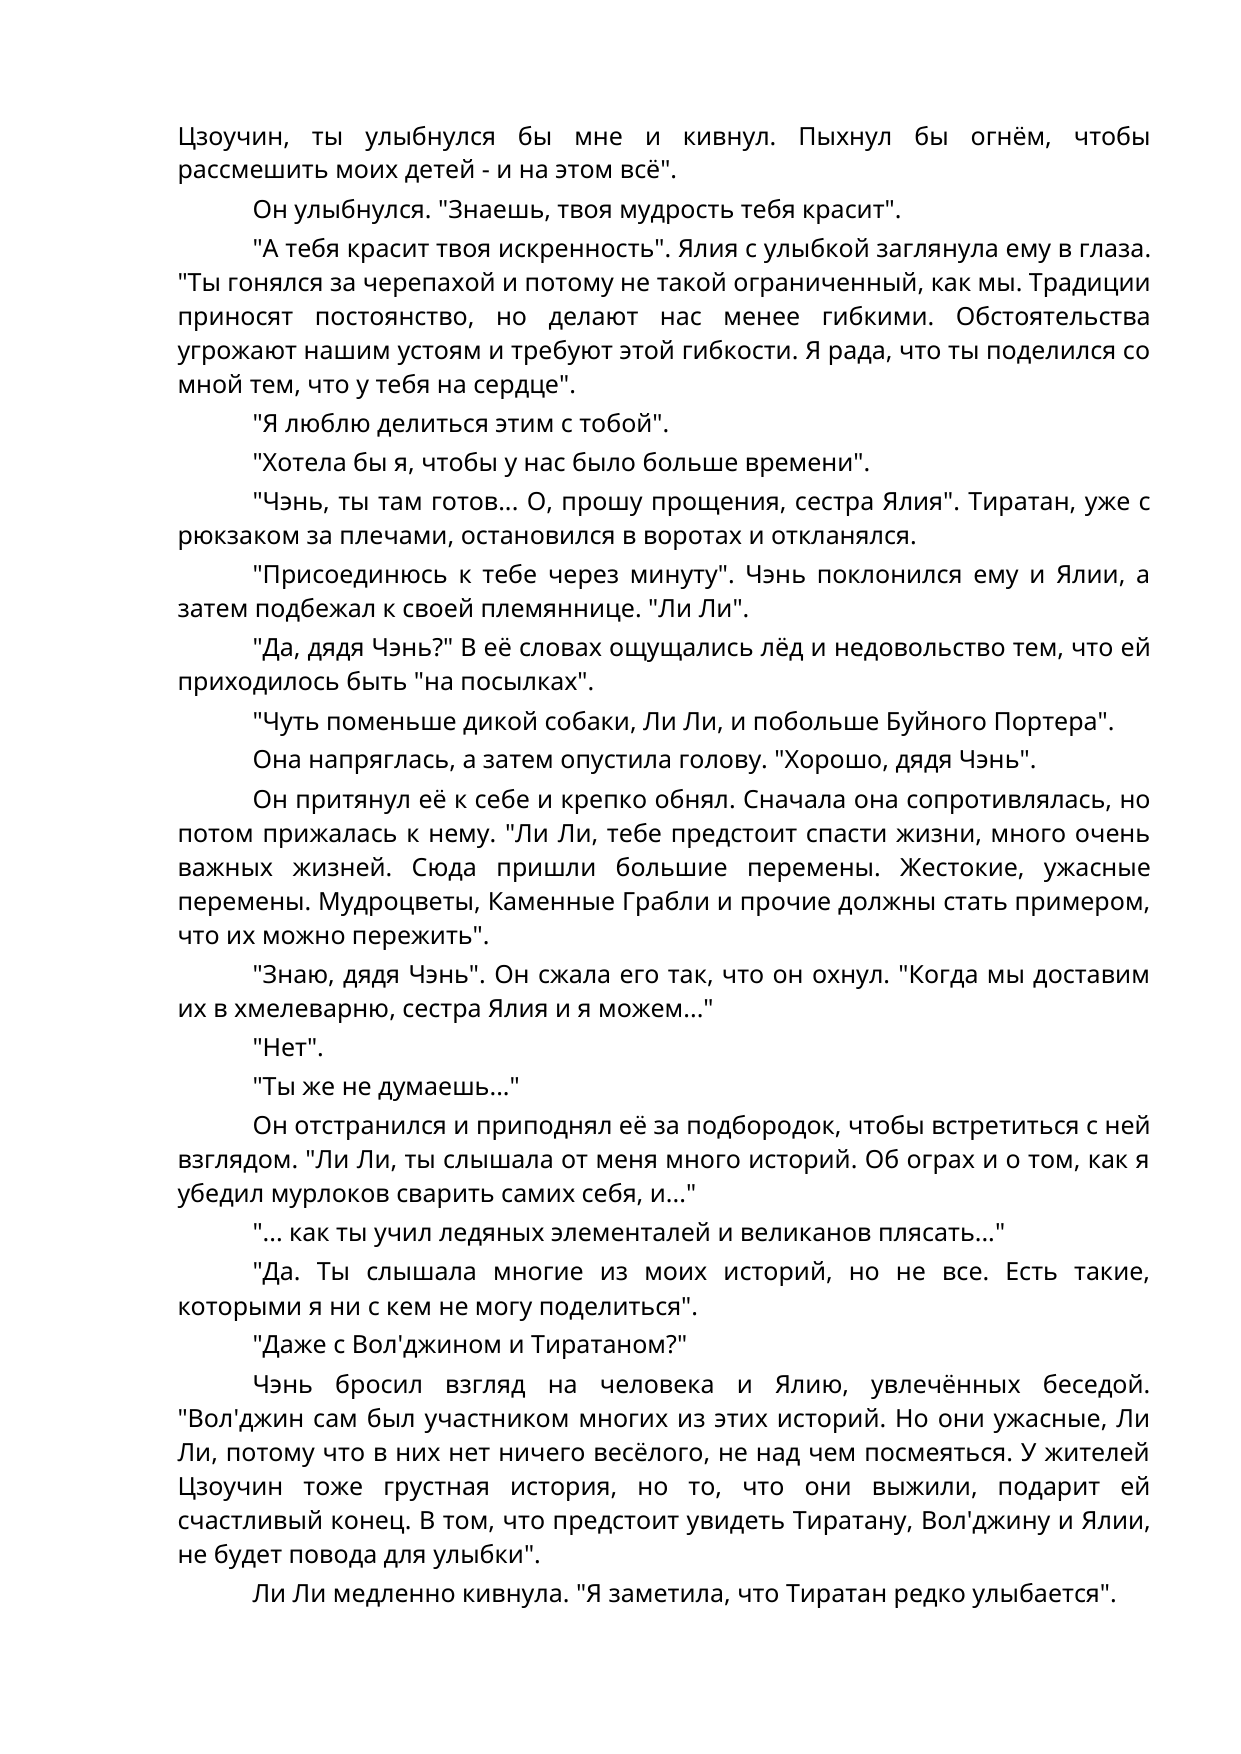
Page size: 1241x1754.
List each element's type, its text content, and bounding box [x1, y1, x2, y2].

text "Ты же не думаешь..." [177, 1069, 1152, 1103]
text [177, 118, 1152, 186]
text "Чуть поменьше дикой собаки, Ли Ли, и побольше Буйного Портера". [177, 703, 1152, 737]
text "Да, дядя Чэнь?" В её словах ощущались лёд и недовольство тем, что ей приходилось быть "на посылках". [177, 630, 1152, 698]
text "Чэнь, ты там готов... О, прошу прощения, сестра Ялия". Тиратан, уже с рюкзаком за плечами, остановился в воротах и откланялся. [177, 484, 1152, 552]
text Он отстранился и приподнял её за подбородок, чтобы встретиться с ней взглядом. "Ли Ли, ты слышала от меня много историй. Об ограх и о том, как я убедил мурлоков сварить самих себя, и..." [177, 1108, 1152, 1210]
text Чэнь бросил взгляд на человека и Ялию, увлечённых беседой. "Вол'джин сам был участником многих из этих историй. Но они ужасные, Ли Ли, потому что в них нет ничего весёлого, не над чем посмеяться. У жителей Цзоучин тоже грустная история, но то, что они выжили, подарит ей счастливый конец. В том, что предстоит увидеть Тиратану, Вол'джину и Ялии, не будет повода для улыбки". [177, 1366, 1152, 1571]
text "Знаю, дядя Чэнь". Он сжала его так, что он охнул. "Когда мы доставим их в хмелеварню, сестра Ялия и я можем..." [177, 957, 1152, 1025]
text Она напряглась, а затем опустила голову. "Хорошо, дядя Чэнь". [177, 742, 1152, 776]
text Он притянул её к себе и крепко обнял. Сначала она сопротивлялась, но потом прижалась к нему. "Ли Ли, тебе предстоит спасти жизни, много очень важных жизней. Сюда пришли большие перемены. Жестокие, ужасные перемены. Мудроцветы, Каменные Грабли и прочие должны стать примером, что их можно пережить". [177, 781, 1152, 952]
text "Даже с Вол'джином и Тиратаном?" [177, 1327, 1152, 1361]
text "А тебя красит твоя искренность". Ялия с улыбкой заглянула ему в глаза. "Ты гонялся за черепахой и потому не такой ограниченный, как мы. Традиции приносят постоянство, но делают нас менее гибкими. Обстоятельства угрожают нашим устоям и требуют этой гибкости. Я рада, что ты поделился со мной тем, что у тебя на сердце". [177, 230, 1152, 401]
text Ли Ли медленно кивнула. "Я заметила, что Тиратан редко улыбается". [177, 1576, 1152, 1610]
text "Хотела бы я, чтобы у нас было больше времени". [177, 445, 1152, 479]
text "Присоединюсь к тебе через минуту". Чэнь поклонился ему и Ялии, а затем подбежал к своей племяннице. "Ли Ли". [177, 557, 1152, 625]
text "Да. Ты слышала многие из моих историй, но не все. Есть такие, которыми я ни с кем не могу поделиться". [177, 1254, 1152, 1322]
text "... как ты учил ледяных элементалей и великанов плясать..." [177, 1215, 1152, 1249]
text Он улыбнулся. "Знаешь, твоя мудрость тебя красит". [177, 191, 1152, 225]
text "Я люблю делиться этим с тобой". [177, 406, 1152, 440]
text "Нет". [177, 1030, 1152, 1064]
